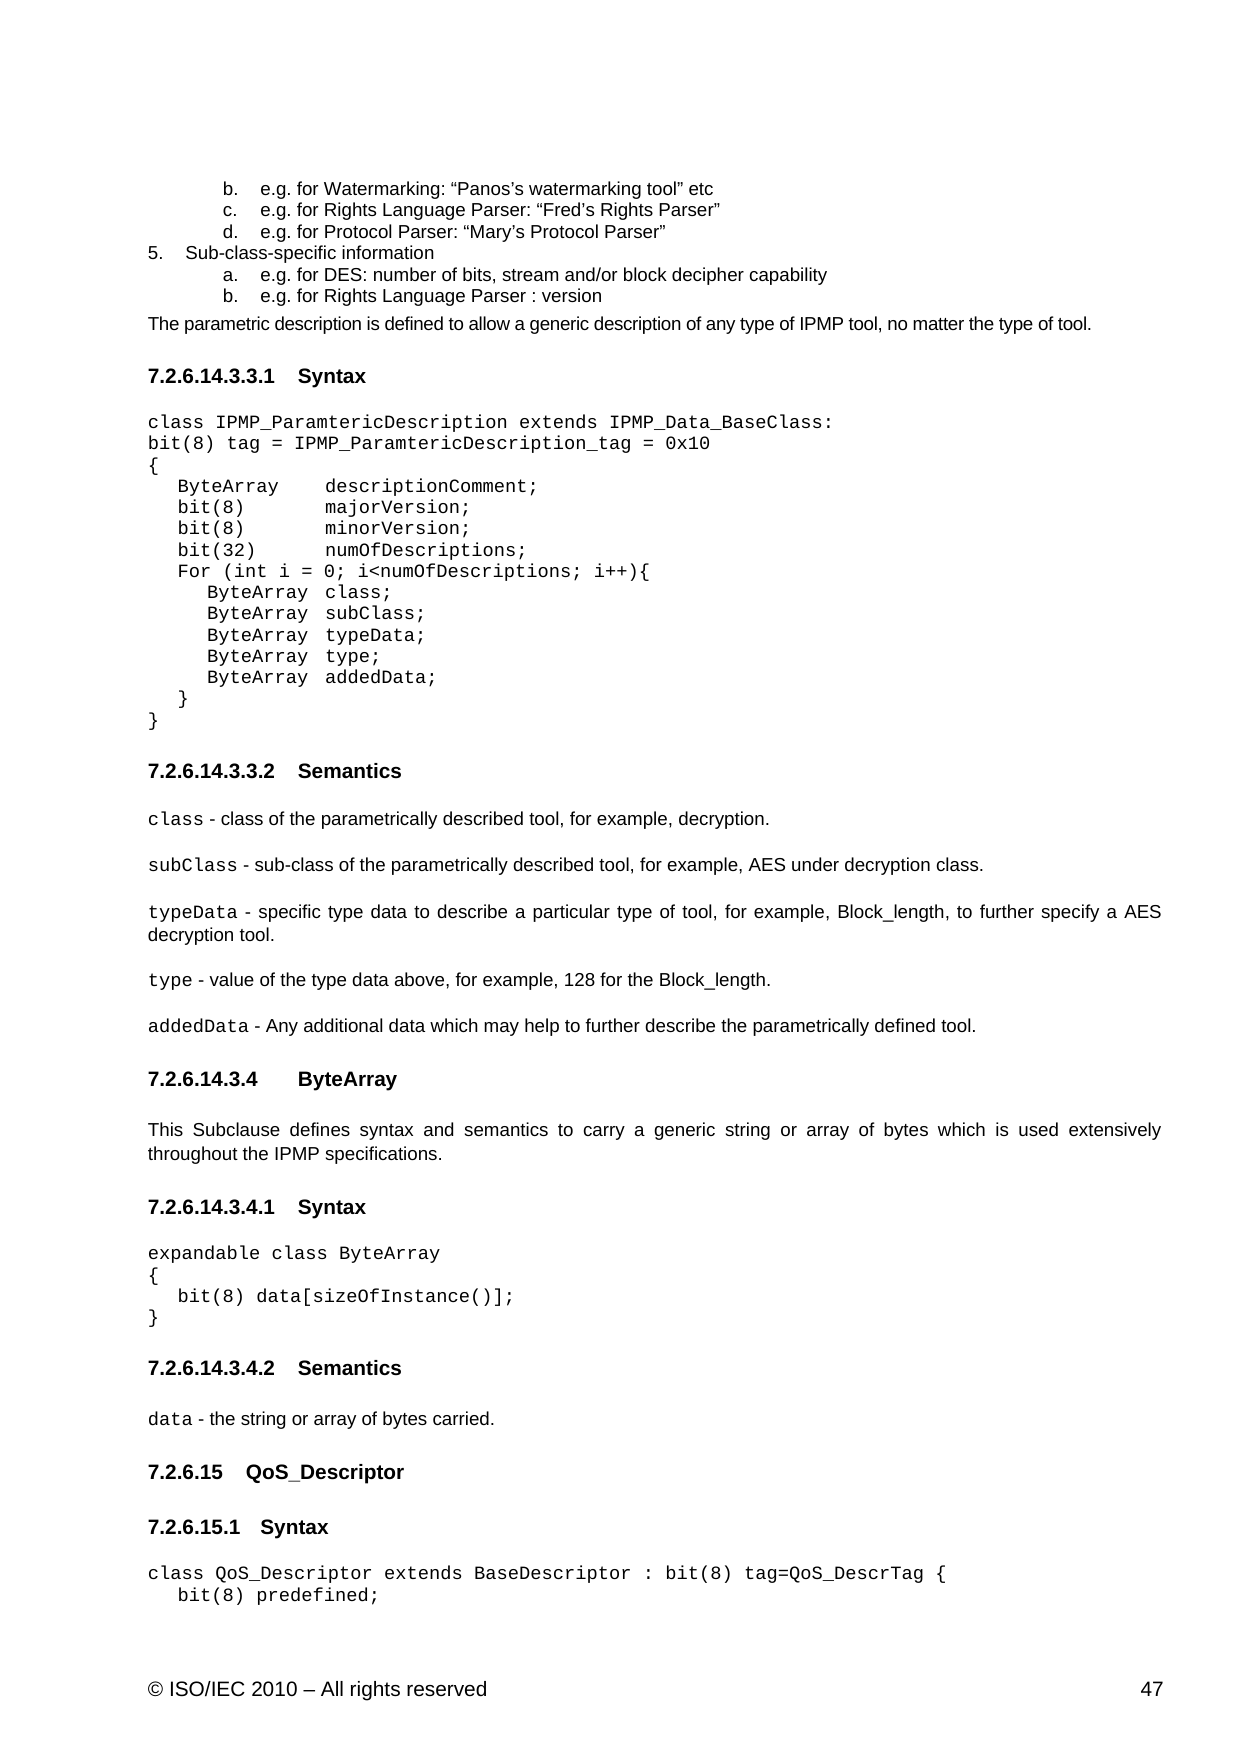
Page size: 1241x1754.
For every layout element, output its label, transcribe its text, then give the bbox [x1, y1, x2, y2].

text class QoS_Descriptor extends BaseDescriptor : bit(8) tag=QoS_DescrTag { [148, 1564, 1163, 1585]
text ByteArray descriptionComment; [148, 477, 1163, 498]
text class IPMP_ParamtericDescription extends IPMP_Data_BaseClass: bit(8) tag = IPMP_ParamtericDescription_tag = 0x10 [148, 413, 1163, 455]
text bit(8) majorVersion; [148, 498, 1163, 519]
text ByteArray subClass; [148, 604, 1163, 625]
text data - the string or array of bytes carried. [148, 1408, 1163, 1431]
text For (int i = 0; i<numOfDescriptions; i++){ [148, 562, 1163, 583]
subtitle Syntax [148, 1195, 1163, 1219]
list e.g. for Watermarking: “Panos’s watermarking tool” etc [223, 177, 1163, 199]
subtitle Syntax [148, 1515, 1163, 1539]
text } [148, 1308, 1163, 1329]
text { [148, 455, 1163, 477]
list e.g. for DES: number of bits, stream and/or block decipher capability [223, 263, 1163, 285]
text } [148, 689, 1163, 710]
text subClass - sub-class of the parametrically described tool, for example, AES under decryption class. [148, 854, 1163, 877]
list e.g. for Rights Language Parser: “Fred’s Rights Parser” [223, 199, 1163, 220]
text class - class of the parametrically described tool, for example, decryption. [148, 808, 1163, 831]
text bit(32) numOfDescriptions; [148, 540, 1163, 562]
text This Subclause defines syntax and semantics to carry a generic string or array of bytes which is used extensively throughout the IPMP specifications. [148, 1116, 1163, 1164]
text type - value of the type data above, for example, 128 for the Block_length. [148, 968, 1163, 992]
subtitle Semantics [148, 759, 1163, 783]
text bit(8) data[sizeOfInstance()]; [148, 1287, 1163, 1308]
text bit(8) minorVersion; [148, 519, 1163, 540]
text ByteArray typeData; [148, 625, 1163, 647]
text ByteArray class; [148, 583, 1163, 604]
text addedData - Any additional data which may help to further describe the parametrically defined tool. [148, 1014, 1163, 1038]
text bit(8) predefined; [148, 1585, 1163, 1607]
list e.g. for Rights Language Parser : version [223, 285, 1163, 307]
subtitle ByteArray [148, 1067, 1163, 1091]
subtitle QoS_Descriptor [148, 1460, 1163, 1484]
subtitle Syntax [148, 364, 1163, 388]
text ByteArray addedData; [148, 668, 1163, 689]
text { [148, 1265, 1163, 1287]
text } [148, 710, 1163, 732]
text expandable class ByteArray [148, 1244, 1163, 1265]
subtitle Semantics [148, 1357, 1163, 1381]
text typeData - specific type data to describe a particular type of tool, for example, Block_length, to further specify a AES decryption tool. [148, 900, 1163, 946]
list e.g. for Protocol Parser: “Mary’s Protocol Parser” [223, 220, 1163, 242]
list Sub-class-specific information [148, 242, 1163, 263]
text ByteArray type; [148, 647, 1163, 668]
text The parametric description is defined to allow a generic description of any type of IPMP tool, no matter the type of tool. [148, 313, 1163, 335]
